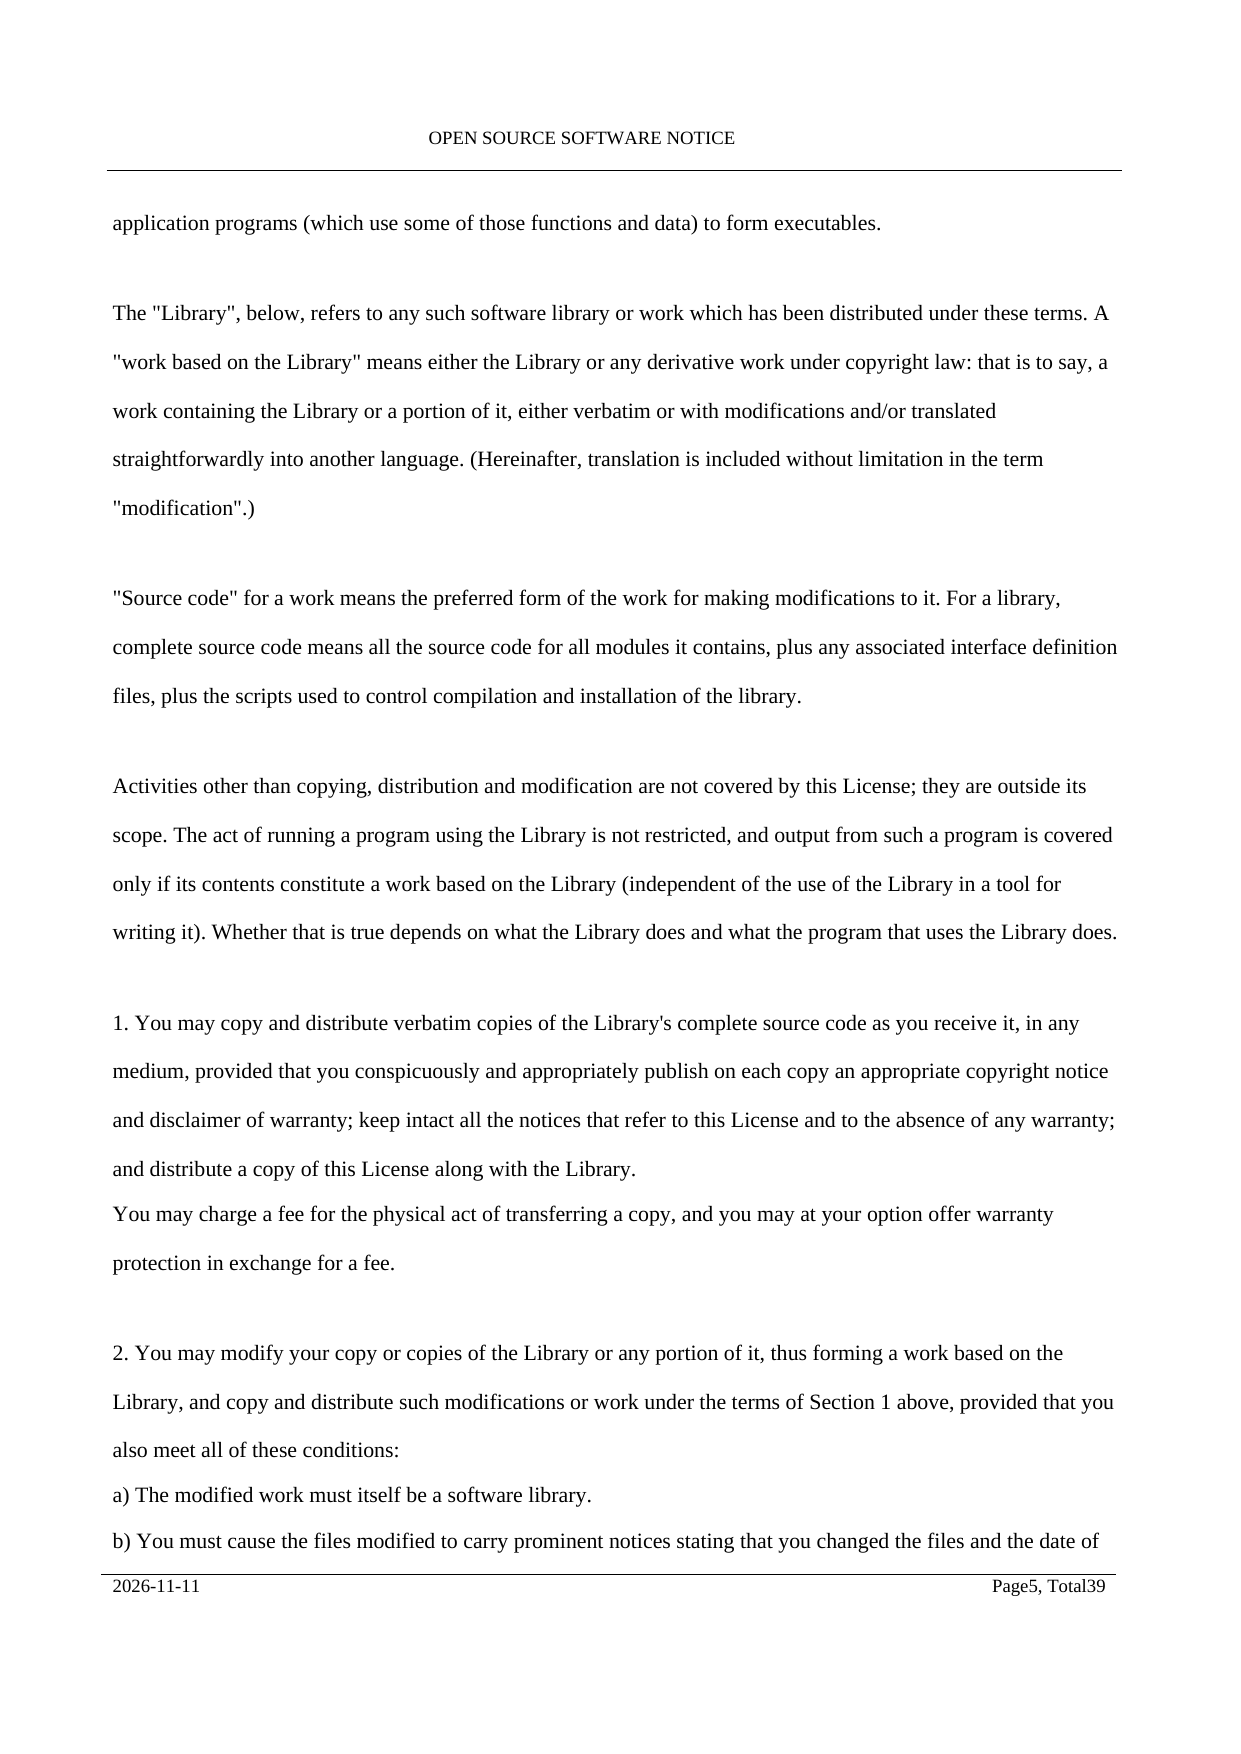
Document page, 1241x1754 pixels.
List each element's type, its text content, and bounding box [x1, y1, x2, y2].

text You may charge a fee for the physical act of transferring a copy, and you may at your option offer warranty protection in exchange for a fee. [112, 1197, 1128, 1278]
text 2. You may modify your copy or copies of the Library or any portion of it, thus forming a work based on the Library, and copy and distribute such modifications or work under the terms of Section 1 above, provided that you also meet all of these conditions: [112, 1336, 1128, 1466]
text "Source code" for a work means the preferred form of the work for making modifications to it. For a library, complete source code means all the source code for all modules it contains, plus any associated interface definition files, plus the scripts used to control compilation and installation of the library. [112, 582, 1128, 712]
text 1. You may copy and distribute verbatim copies of the Library's complete source code as you receive it, in any medium, provided that you conspicuously and appropriately publish on each copy an appropriate copyright notice and disclaimer of warranty; keep intact all the notices that refer to this License and to the absence of any warranty; and distribute a copy of this License along with the Library. [112, 1006, 1128, 1185]
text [112, 206, 1128, 239]
text a) The modified work must itself be a software library. [112, 1479, 1128, 1511]
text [112, 1524, 1128, 1556]
text The "Library", below, refers to any such software library or work which has been distributed under these terms. A "work based on the Library" means either the Library or any derivative work under copyright law: that is to say, a work containing the Library or a portion of it, either verbatim or with modifications and/or translated straightforwardly into another language. (Hereinafter, translation is included without limitation in the term "modification".) [112, 297, 1128, 524]
text Activities other than copying, distribution and modification are not covered by this License; they are outside its scope. The act of running a program using the Library is not restricted, and output from such a program is covered only if its contents constitute a work based on the Library (independent of the use of the Library in a tool for writing it). Whether that is true depends on what the Library does and what the program that uses the Library does. [112, 769, 1128, 948]
